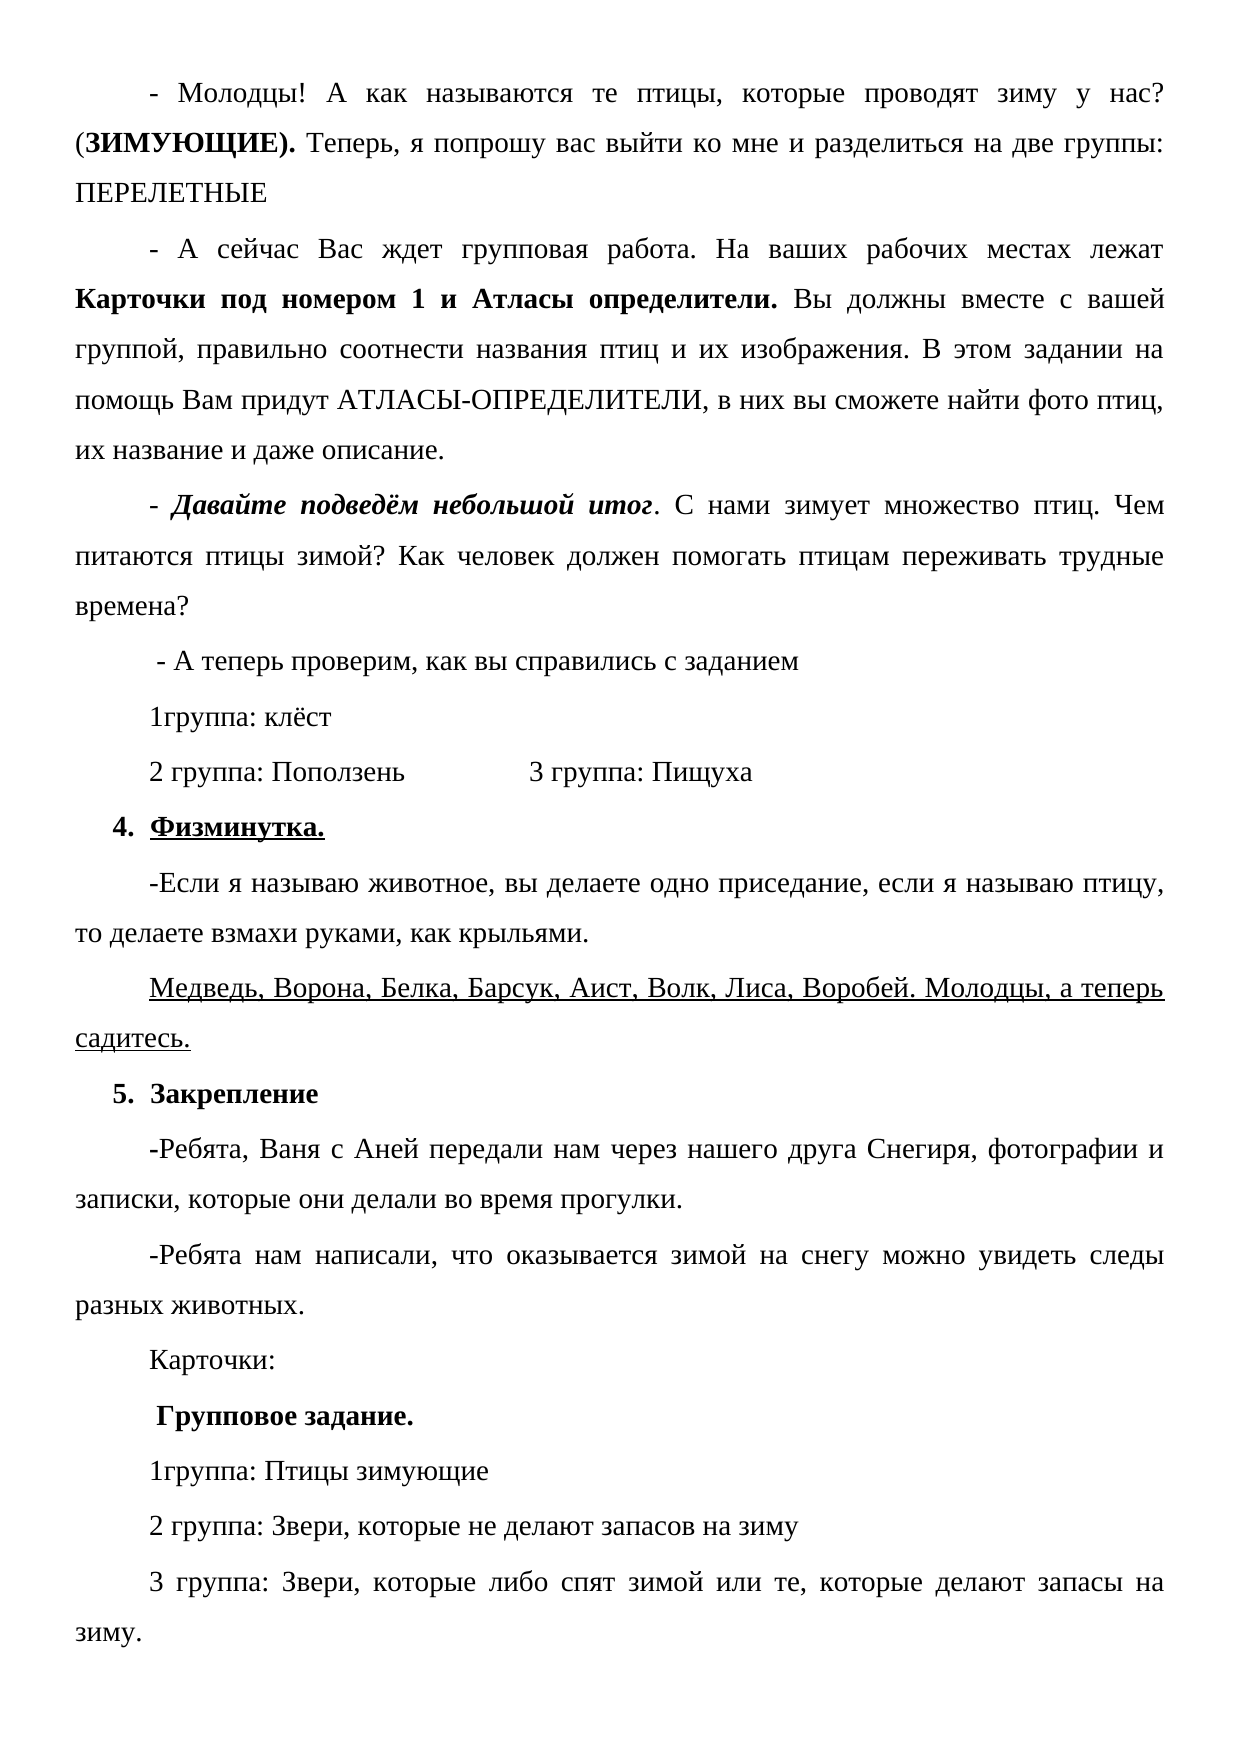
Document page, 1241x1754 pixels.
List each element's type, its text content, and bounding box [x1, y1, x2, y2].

text Групповое задание. [75, 1398, 1165, 1431]
text - А сейчас Вас ждет групповая работа. На ваших рабочих местах лежат Карточки под номером 1 и Атласы определители. Вы должны вместе с вашей группой, правильно соотнести названия птиц и их изображения. В этом задании на помощь Вам придут АТЛАСЫ-ОПРЕДЕЛИТЕЛИ, в них вы сможете найти фото птиц, их название и даже описание. [75, 231, 1165, 466]
text -Если я называю животное, вы делаете одно приседание, если я называю птицу, то делаете взмахи руками, как крыльями. [75, 865, 1165, 948]
text - Молодцы! А как называются те птицы, которые проводят зиму у нас? (ЗИМУЮЩИЕ). Теперь, я попрошу вас выйти ко мне и разделиться на две группы: ПЕРЕЛЕТНЫЕ [75, 75, 1165, 209]
text -Ребята, Ваня с Аней передали нам через нашего друга Снегиря, фотографии и записки, которые они делали во время прогулки. [75, 1131, 1165, 1215]
text Медведь, Ворона, Белка, Барсук, Аист, Волк, Лиса, Воробей. Молодцы, а теперь садитесь. [75, 970, 1165, 1054]
list Физминутка. [112, 809, 1165, 843]
list Закрепление [112, 1076, 1165, 1109]
text Карточки: [75, 1342, 1165, 1376]
text 2 группа: Звери, которые не делают запасов на зиму [75, 1508, 1165, 1542]
text - Давайте подведём небольшой итог. С нами зимует множество птиц. Чем питаются птицы зимой? Как человек должен помогать птицам переживать трудные времена? [75, 487, 1165, 622]
text 1группа: Птицы зимующие [75, 1453, 1165, 1487]
text 3 группа: Звери, которые либо спят зимой или те, которые делают запасы на зиму. [75, 1564, 1165, 1648]
text -Ребята нам написали, что оказывается зимой на снегу можно увидеть следы разных животных. [75, 1237, 1165, 1321]
text 2 группа: Поползень 3 группа: Пищуха [75, 754, 1165, 788]
text - А теперь проверим, как вы справились с заданием [75, 643, 1165, 677]
text 1группа: клёст [75, 699, 1165, 732]
